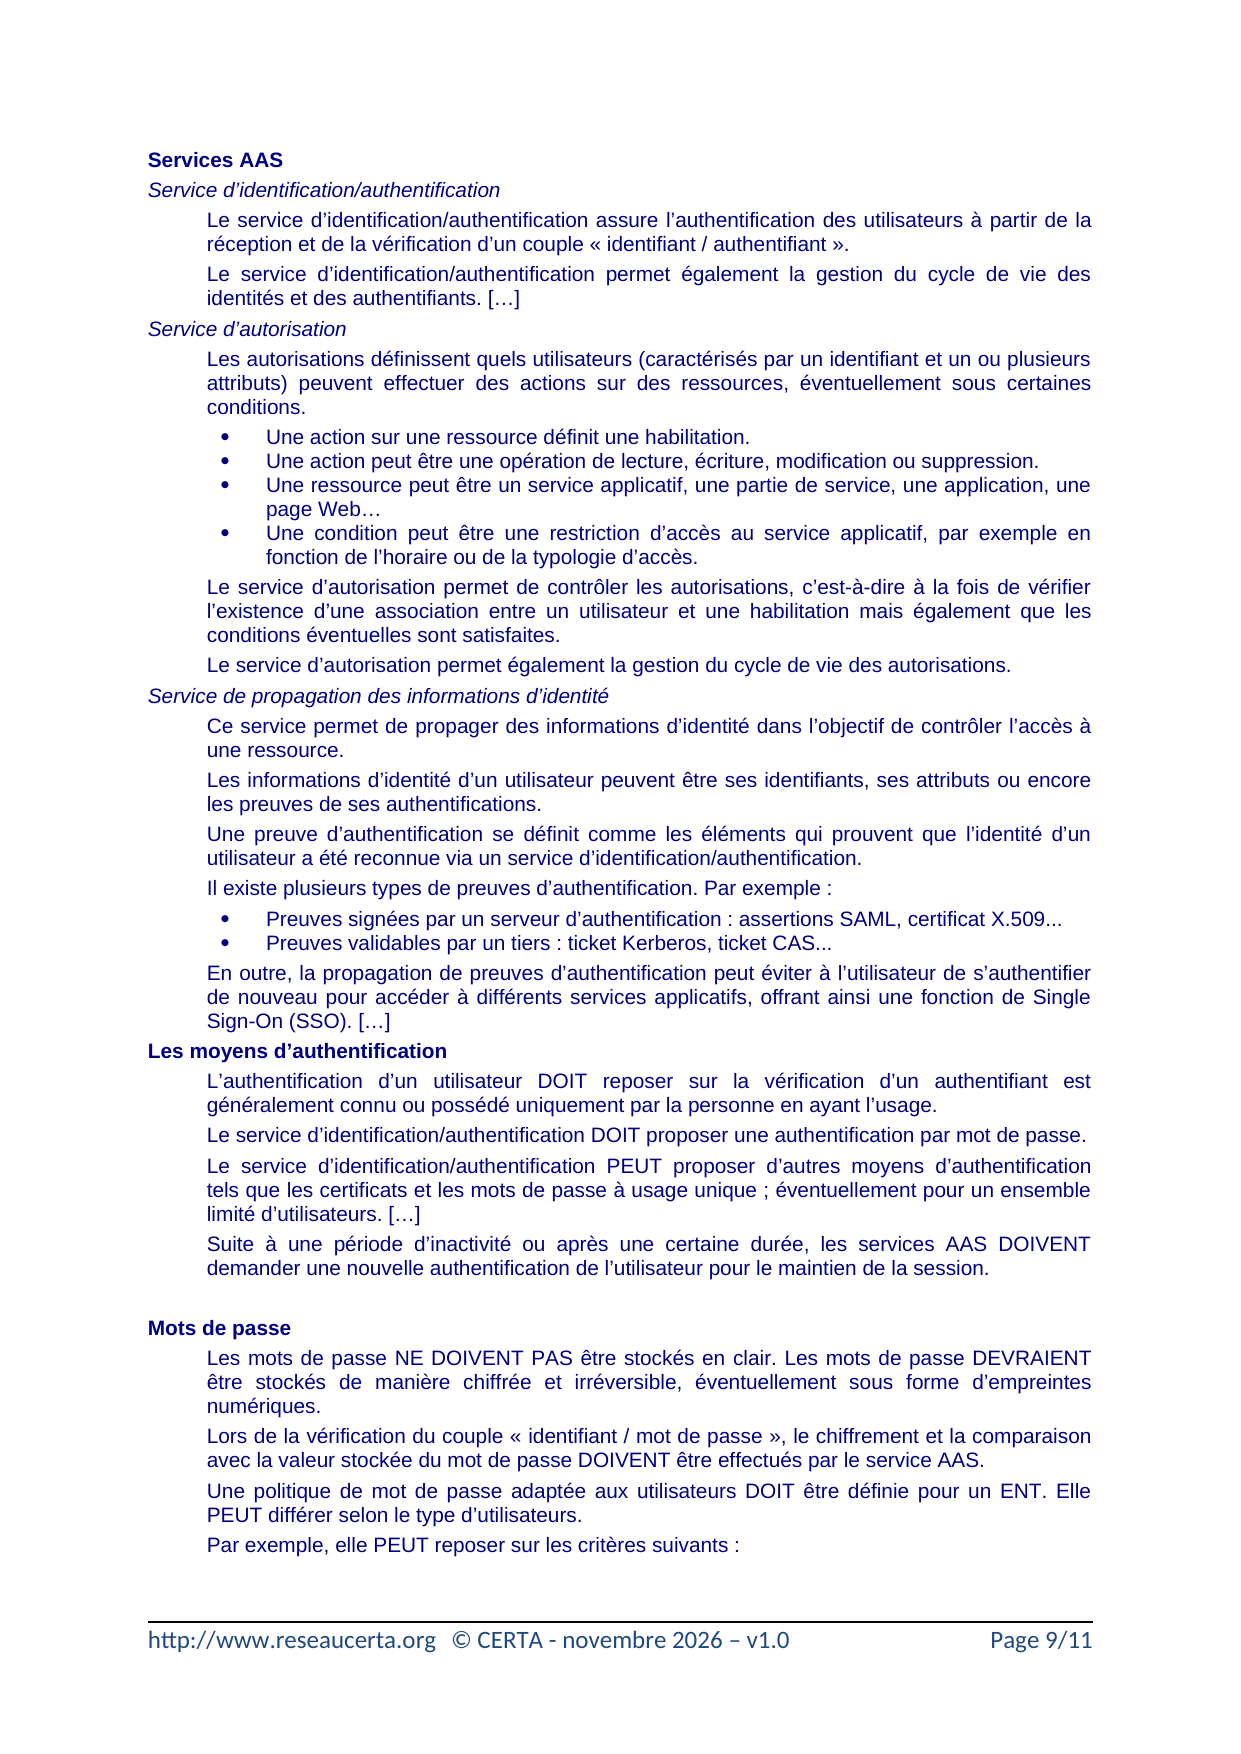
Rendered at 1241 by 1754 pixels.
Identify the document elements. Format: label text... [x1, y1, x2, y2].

text Services AAS [148, 148, 1093, 172]
text Par exemple, elle PEUT reposer sur les critères suivants : [207, 1533, 1093, 1557]
text En outre, la propagation de preuves d’authentification peut éviter à l’utilisateur de s’authentifier de nouveau pour accéder à différents services applicatifs, offrant ainsi une fonction de Single Sign-On (SSO). […] [207, 961, 1093, 1033]
list Une ressource peut être un service applicatif, une partie de service, une application, une page Web… [221, 473, 1093, 521]
text Le service d’autorisation permet également la gestion du cycle de vie des autorisations. [207, 653, 1093, 677]
text Suite à une période d’inactivité ou après une certaine durée, les services AAS DOIVENT demander une nouvelle authentification de l’utilisateur pour le maintien de la session. [207, 1232, 1093, 1279]
text Le service d’identification/authentification PEUT proposer d’autres moyens d’authentification tels que les certificats et les mots de passe à usage unique ; éventuellement pour un ensemble limité d’utilisateurs. […] [207, 1153, 1093, 1225]
text Ce service permet de propager des informations d’identité dans l’objectif de contrôler l’accès à une ressource. [207, 714, 1093, 762]
text Les informations d’identité d’un utilisateur peuvent être ses identifiants, ses attributs ou encore les preuves de ses authentifications. [207, 768, 1093, 816]
text Service d’identification/authentification [148, 178, 1093, 202]
text Les autorisations définissent quels utilisateurs (caractérisés par un identifiant et un ou plusieurs attributs) peuvent effectuer des actions sur des ressources, éventuellement sous certaines conditions. [207, 347, 1093, 418]
text Lors de la vérification du couple « identifiant / mot de passe », le chiffrement et la comparaison avec la valeur stockée du mot de passe DOIVENT être effectués par le service AAS. [207, 1424, 1093, 1472]
list Preuves validables par un tiers : ticket Kerberos, ticket CAS... [221, 930, 1093, 954]
text L’authentification d’un utilisateur DOIT reposer sur la vérification d’un authentifiant est généralement connu ou possédé uniquement par la personne en ayant l’usage. [207, 1069, 1093, 1117]
text Il existe plusieurs types de preuves d’authentification. Par exemple : [207, 876, 1093, 900]
text Une preuve d’authentification se définit comme les éléments qui prouvent que l’identité d’un utilisateur a été reconnue via un service d’identification/authentification. [207, 822, 1093, 870]
text Les moyens d’authentification [148, 1039, 1093, 1063]
list Preuves signées par un serveur d’authentification : assertions SAML, certificat X.509... [221, 906, 1093, 930]
text Les mots de passe NE DOIVENT PAS être stockés en clair. Les mots de passe DEVRAIENT être stockés de manière chiffrée et irréversible, éventuellement sous forme d’empreintes numériques. [207, 1346, 1093, 1418]
list Une condition peut être une restriction d’accès au service applicatif, par exemple en fonction de l’horaire ou de la typologie d’accès. [221, 521, 1093, 569]
text Service de propagation des informations d’identité [148, 683, 1093, 707]
text Service d’autorisation [148, 316, 1093, 340]
text Le service d’identification/authentification DOIT proposer une authentification par mot de passe. [207, 1123, 1093, 1147]
text Le service d’identification/authentification permet également la gestion du cycle de vie des identités et des authentifiants. […] [207, 262, 1093, 310]
list Une action sur une ressource définit une habilitation. [221, 425, 1093, 449]
text Le service d’autorisation permet de contrôler les autorisations, c’est-à-dire à la fois de vérifier l’existence d’une association entre un utilisateur et une habilitation mais également que les conditions éventuelles sont satisfaites. [207, 575, 1093, 647]
text Le service d’identification/authentification assure l’authentification des utilisateurs à partir de la réception et de la vérification d’un couple « identifiant / authentifiant ». [207, 208, 1093, 256]
text Mots de passe [148, 1316, 1093, 1340]
list Une action peut être une opération de lecture, écriture, modification ou suppression. [221, 449, 1093, 473]
text Une politique de mot de passe adaptée aux utilisateurs DOIT être définie pour un ENT. Elle PEUT différer selon le type d’utilisateurs. [207, 1478, 1093, 1526]
